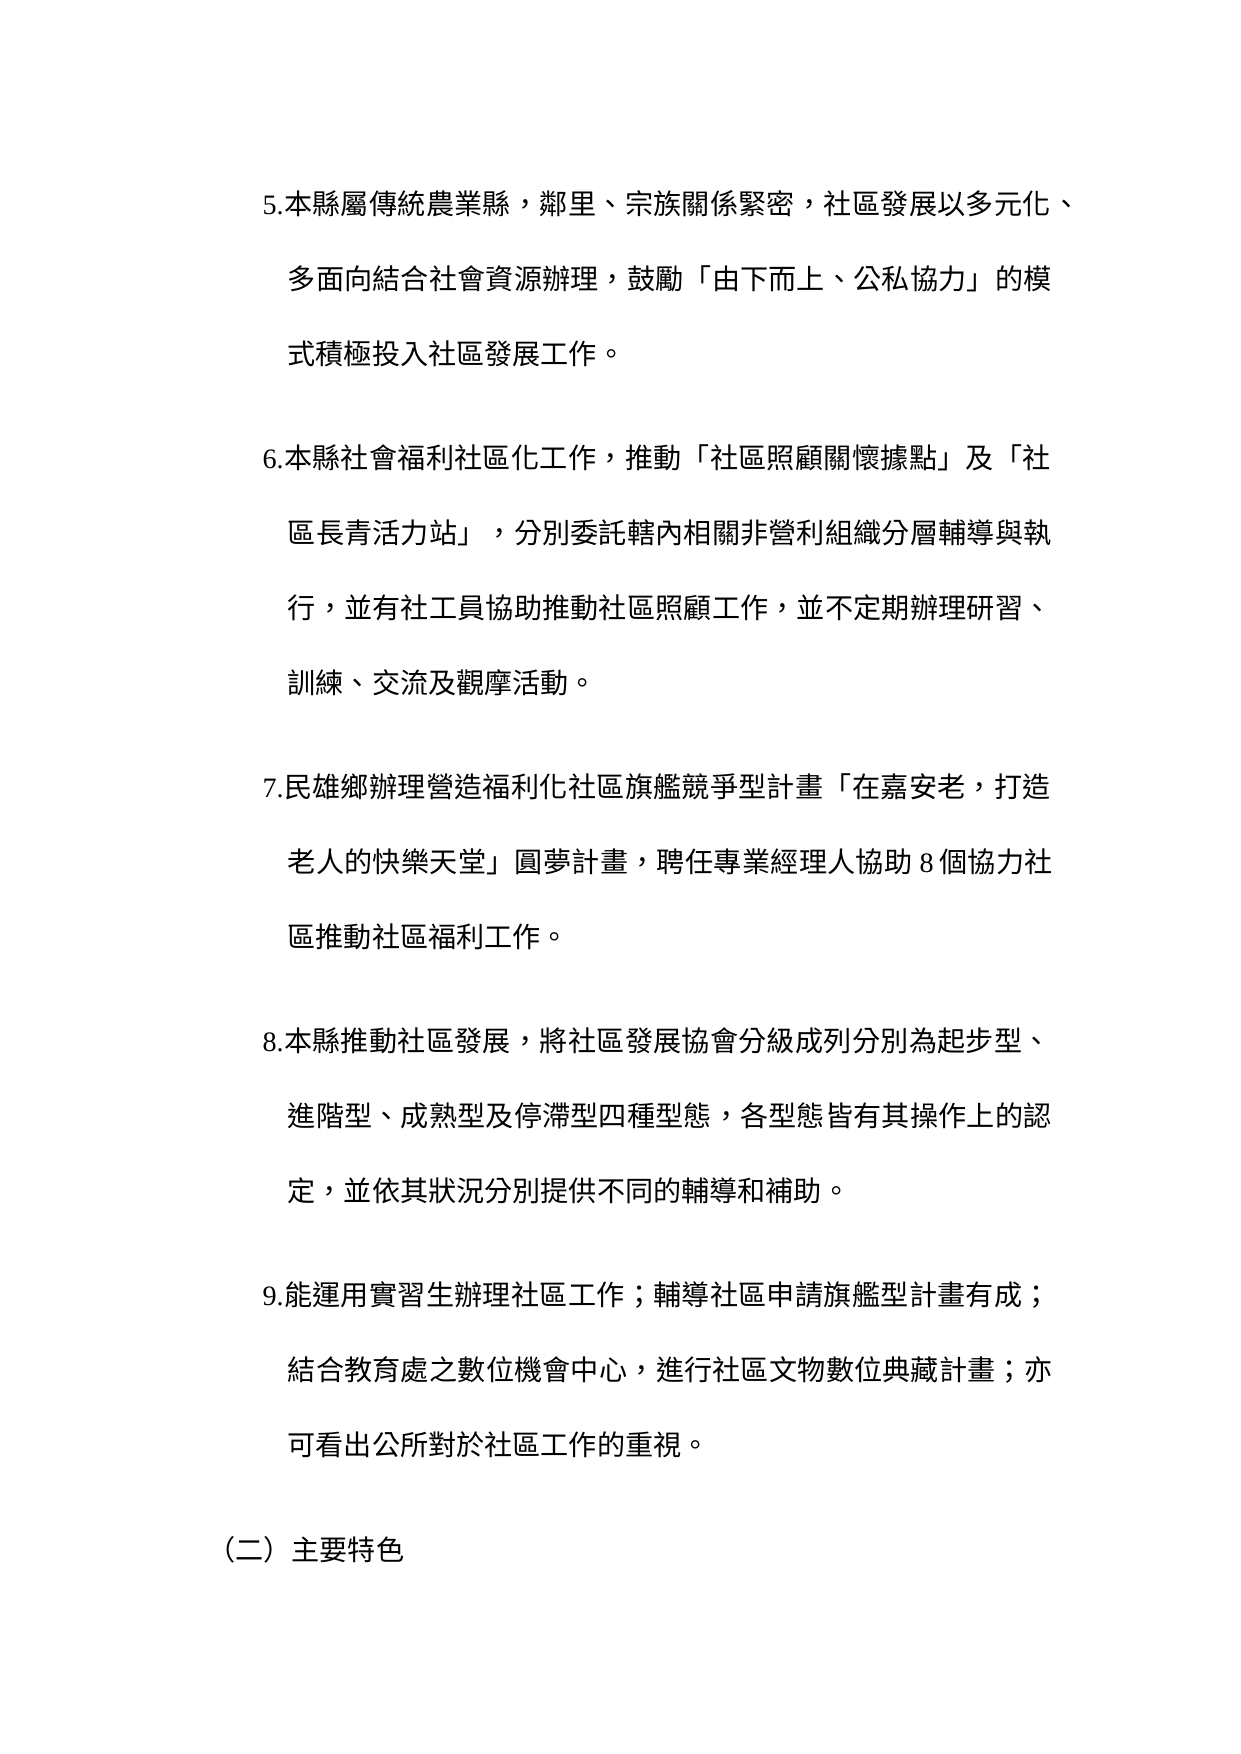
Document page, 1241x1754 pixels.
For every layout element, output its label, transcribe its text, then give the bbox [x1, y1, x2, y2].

text 8.本縣推動社區發展，將社區發展協會分級成列分別為起步型、進階型、成熟型及停滯型四種型態，各型態皆有其操作上的認定，並依其狀況分別提供不同的輔導和補助。 [262, 1002, 1053, 1227]
text 5.本縣屬傳統農業縣，鄰里、宗族關係緊密，社區發展以多元化、多面向結合社會資源辦理，鼓勵「由下而上、公私協力」的模式積極投入社區發展工作。 [262, 164, 1053, 389]
text 9.能運用實習生辦理社區工作；輔導社區申請旗艦型計畫有成；結合教育處之數位機會中心，進行社區文物數位典藏計畫；亦可看出公所對於社區工作的重視。 [262, 1256, 1053, 1481]
text （二）主要特色 [187, 1510, 1048, 1585]
text 7.民雄鄉辦理營造福利化社區旗艦競爭型計畫「在嘉安老，打造老人的快樂天堂」圓夢計畫，聘任專業經理人協助8個協力社區推動社區福利工作。 [262, 748, 1053, 973]
text 6.本縣社會福利社區化工作，推動「社區照顧關懷據點」及「社區長青活力站」，分別委託轄內相關非營利組織分層輔導與執行，並有社工員協助推動社區照顧工作，並不定期辦理研習、訓練、交流及觀摩活動。 [262, 419, 1053, 719]
